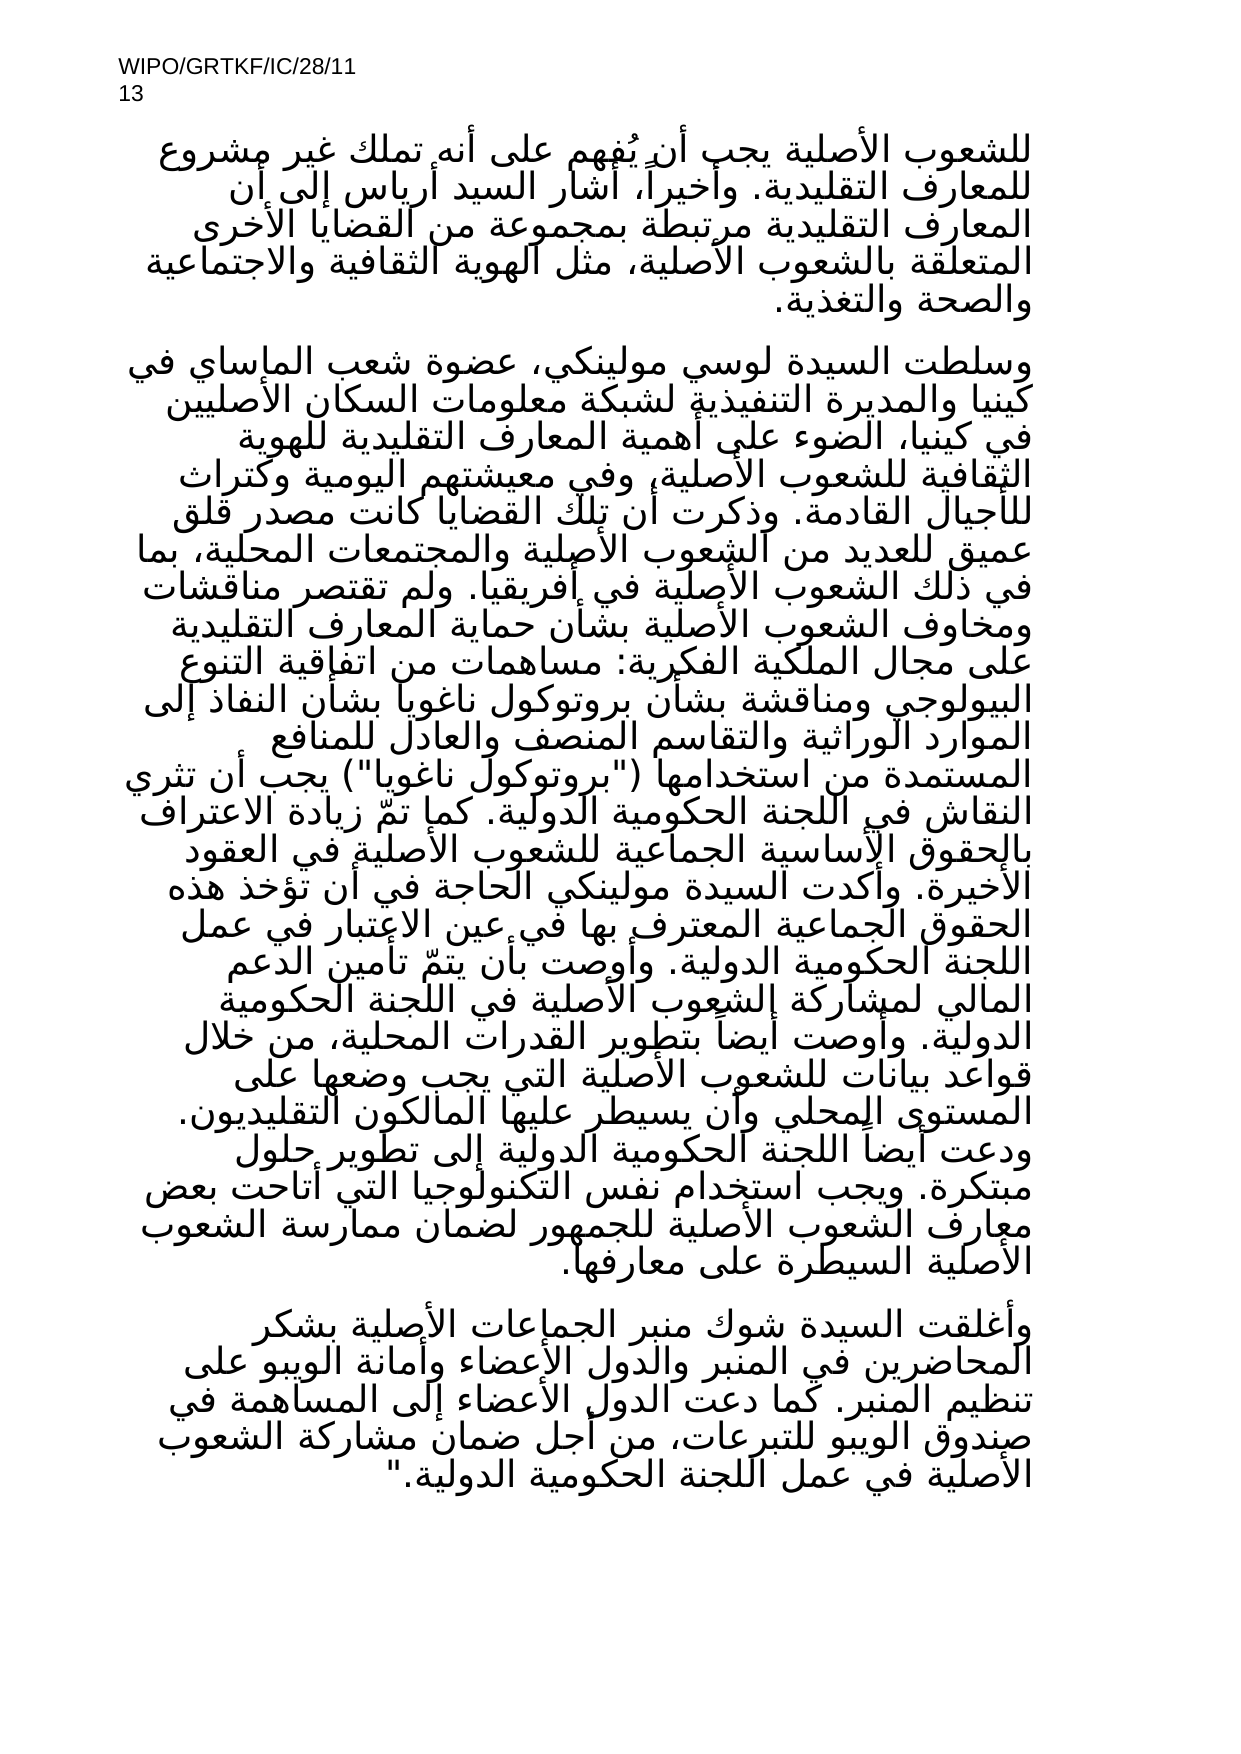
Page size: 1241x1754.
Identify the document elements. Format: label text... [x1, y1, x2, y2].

list وأغلقت السيدة شوك منبر الجماعات الأصلية بشكر المحاضرين في المنبر والدول الأعضاء وأمانة الويبو على تنظيم المنبر. كما دعت الدول الأعضاء إلى المساهمة في صندوق الويبو للتبرعات، من أجل ضمان مشاركة الشعوب الأصلية في عمل اللجنة الحكومية الدولية." [118, 1307, 1033, 1495]
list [118, 132, 1033, 320]
list وسلطت السيدة لوسي مولينكي، عضوة شعب الماساي في كينيا والمديرة التنفيذية لشبكة معلومات السكان الأصليين في كينيا، الضوء على أهمية المعارف التقليدية للهوية الثقافية للشعوب الأصلية، وفي معيشتهم اليومية وكتراث للأجيال القادمة. وذكرت أن تلك القضايا كانت مصدر قلق عميق للعديد من الشعوب الأصلية والمجتمعات المحلية، بما في ذلك الشعوب الأصلية في أفريقيا. ولم تقتصر مناقشات ومخاوف الشعوب الأصلية بشأن حماية المعارف التقليدية على مجال الملكية الفكرية: مساهمات من اتفاقية التنوع البيولوجي ومناقشة بشأن بروتوكول ناغويا بشأن النفاذ إلى الموارد الوراثية والتقاسم المنصف والعادل للمنافع المستمدة من استخدامها ("بروتوكول ناغويا") يجب أن تثري النقاش في اللجنة الحكومية الدولية. كما تمّ زيادة الاعتراف بالحقوق الأساسية الجماعية للشعوب الأصلية في العقود الأخيرة. وأكدت السيدة مولينكي الحاجة في أن تؤخذ هذه الحقوق الجماعية المعترف بها في عين الاعتبار في عمل اللجنة الحكومية الدولية. وأوصت بأن يتمّ تأمين الدعم المالي لمشاركة الشعوب الأصلية في اللجنة الحكومية الدولية. وأوصت أيضاً بتطوير القدرات المحلية، من خلال قواعد بيانات للشعوب الأصلية التي يجب وضعها على المستوى المحلي وأن يسيطر عليها المالكون التقليديون. ودعت أيضاً اللجنة الحكومية الدولية إلى تطوير حلول مبتكرة. ويجب استخدام نفس التكنولوجيا التي أتاحت بعض معارف الشعوب الأصلية للجمهور لضمان ممارسة الشعوب الأصلية السيطرة على معارفها. [118, 345, 1033, 1282]
